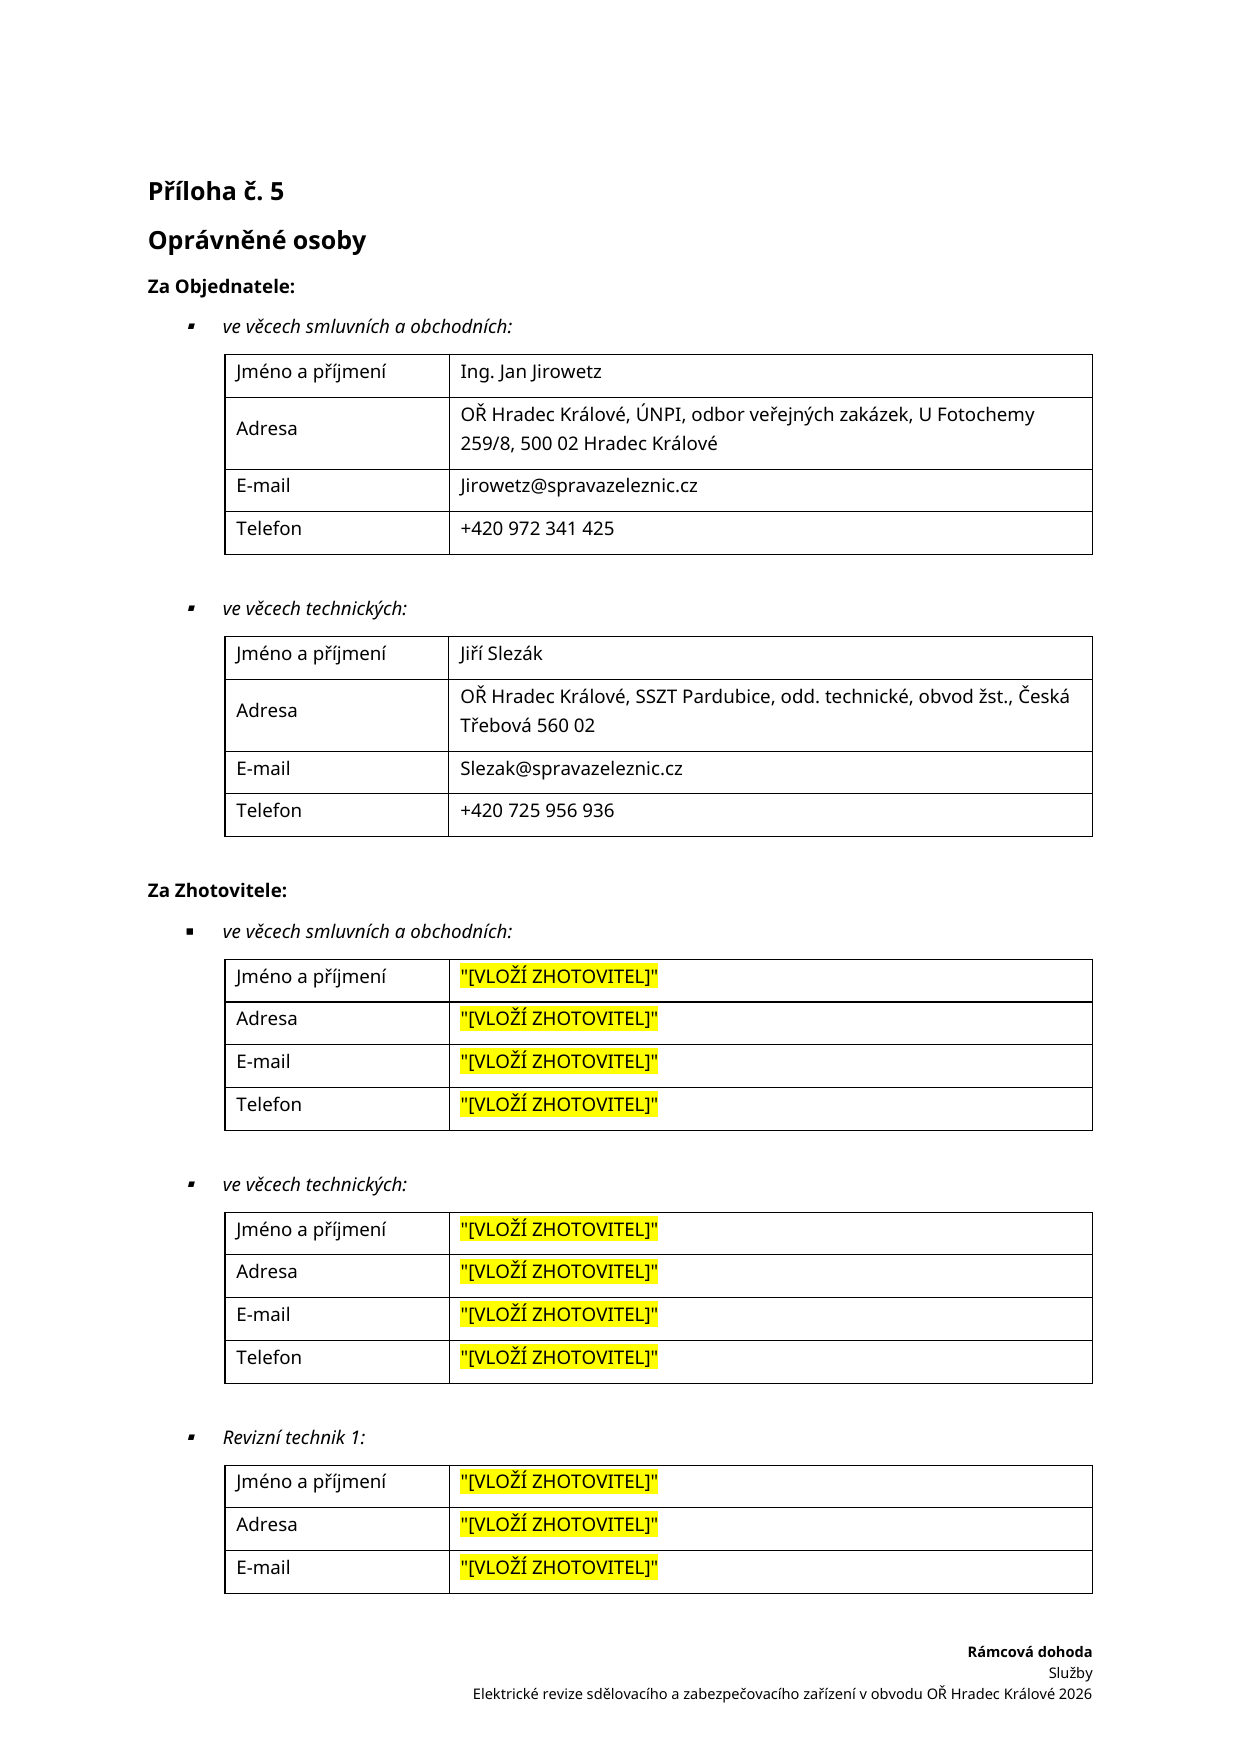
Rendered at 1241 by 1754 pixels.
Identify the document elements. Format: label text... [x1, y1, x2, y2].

table_cell Telefon [226, 1341, 449, 1382]
list ve věcech smluvních a obchodních: [185, 918, 1093, 944]
table_header Ing. Jan Jirowetz [450, 355, 1092, 397]
list ve věcech technických: [185, 1171, 1093, 1197]
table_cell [450, 1551, 1092, 1593]
list ve věcech technických: [185, 596, 1093, 621]
table_cell E-mail [226, 1298, 449, 1340]
table_cell OŘ Hradec Králové, ÚNPI, odbor veřejných zakázek, U Fotochemy 259/8, 500 02 Hradec Králové [450, 398, 1092, 468]
table_cell Adresa [226, 398, 449, 468]
table_cell Telefon [226, 1088, 449, 1129]
table_header "[VLOŽÍ ZHOTOVITEL]" [450, 1213, 1092, 1254]
table_cell Adresa [226, 1255, 449, 1297]
table_header Jméno a příjmení [226, 355, 449, 397]
table_cell "[VLOŽÍ ZHOTOVITEL]" [450, 1298, 1092, 1340]
list ve věcech smluvních a obchodních: [185, 313, 1093, 339]
table_cell "[VLOŽÍ ZHOTOVITEL]" [450, 1003, 1092, 1044]
table_header "[VLOŽÍ ZHOTOVITEL]" [450, 1466, 1092, 1507]
table_cell Slezak@spravazeleznic.cz [449, 752, 1092, 793]
table_cell "[VLOŽÍ ZHOTOVITEL]" [450, 1341, 1092, 1382]
table_header "[VLOŽÍ ZHOTOVITEL]" [450, 960, 1092, 1001]
table_cell Telefon [226, 794, 448, 836]
table_cell Adresa [226, 680, 448, 751]
table_header Jméno a příjmení [226, 637, 448, 679]
text Příloha č. 5 [148, 173, 1093, 207]
table_cell E-mail [226, 752, 448, 793]
table_cell Telefon [226, 512, 449, 554]
table_cell "[VLOŽÍ ZHOTOVITEL]" [450, 1088, 1092, 1129]
text Za Objednatele: [148, 273, 1093, 298]
table_cell +420 725 956 936 [449, 794, 1092, 836]
table_cell "[VLOŽÍ ZHOTOVITEL]" [450, 1255, 1092, 1297]
table_cell Adresa [226, 1003, 449, 1044]
table_cell E-mail [226, 470, 449, 511]
table_cell "[VLOŽÍ ZHOTOVITEL]" [450, 1045, 1092, 1087]
table_cell Adresa [226, 1508, 449, 1550]
table_cell +420 972 341 425 [450, 512, 1092, 554]
text Oprávněné osoby [148, 223, 1093, 257]
table_cell "[VLOŽÍ ZHOTOVITEL]" [450, 1508, 1092, 1550]
list Revizní technik 1: [185, 1424, 1093, 1449]
table_header Jméno a příjmení [226, 1213, 449, 1254]
table_cell E-mail [226, 1551, 449, 1593]
table_header Jiří Slezák [449, 637, 1092, 679]
table_header Jméno a příjmení [226, 960, 449, 1001]
table_cell Jirowetz@spravazeleznic.cz [450, 470, 1092, 511]
table_cell E-mail [226, 1045, 449, 1087]
table_header Jméno a příjmení [226, 1466, 449, 1507]
table_cell OŘ Hradec Králové, SSZT Pardubice, odd. technické, obvod žst., Česká Třebová 560 02 [449, 680, 1092, 751]
text Za Zhotovitele: [148, 878, 1093, 903]
